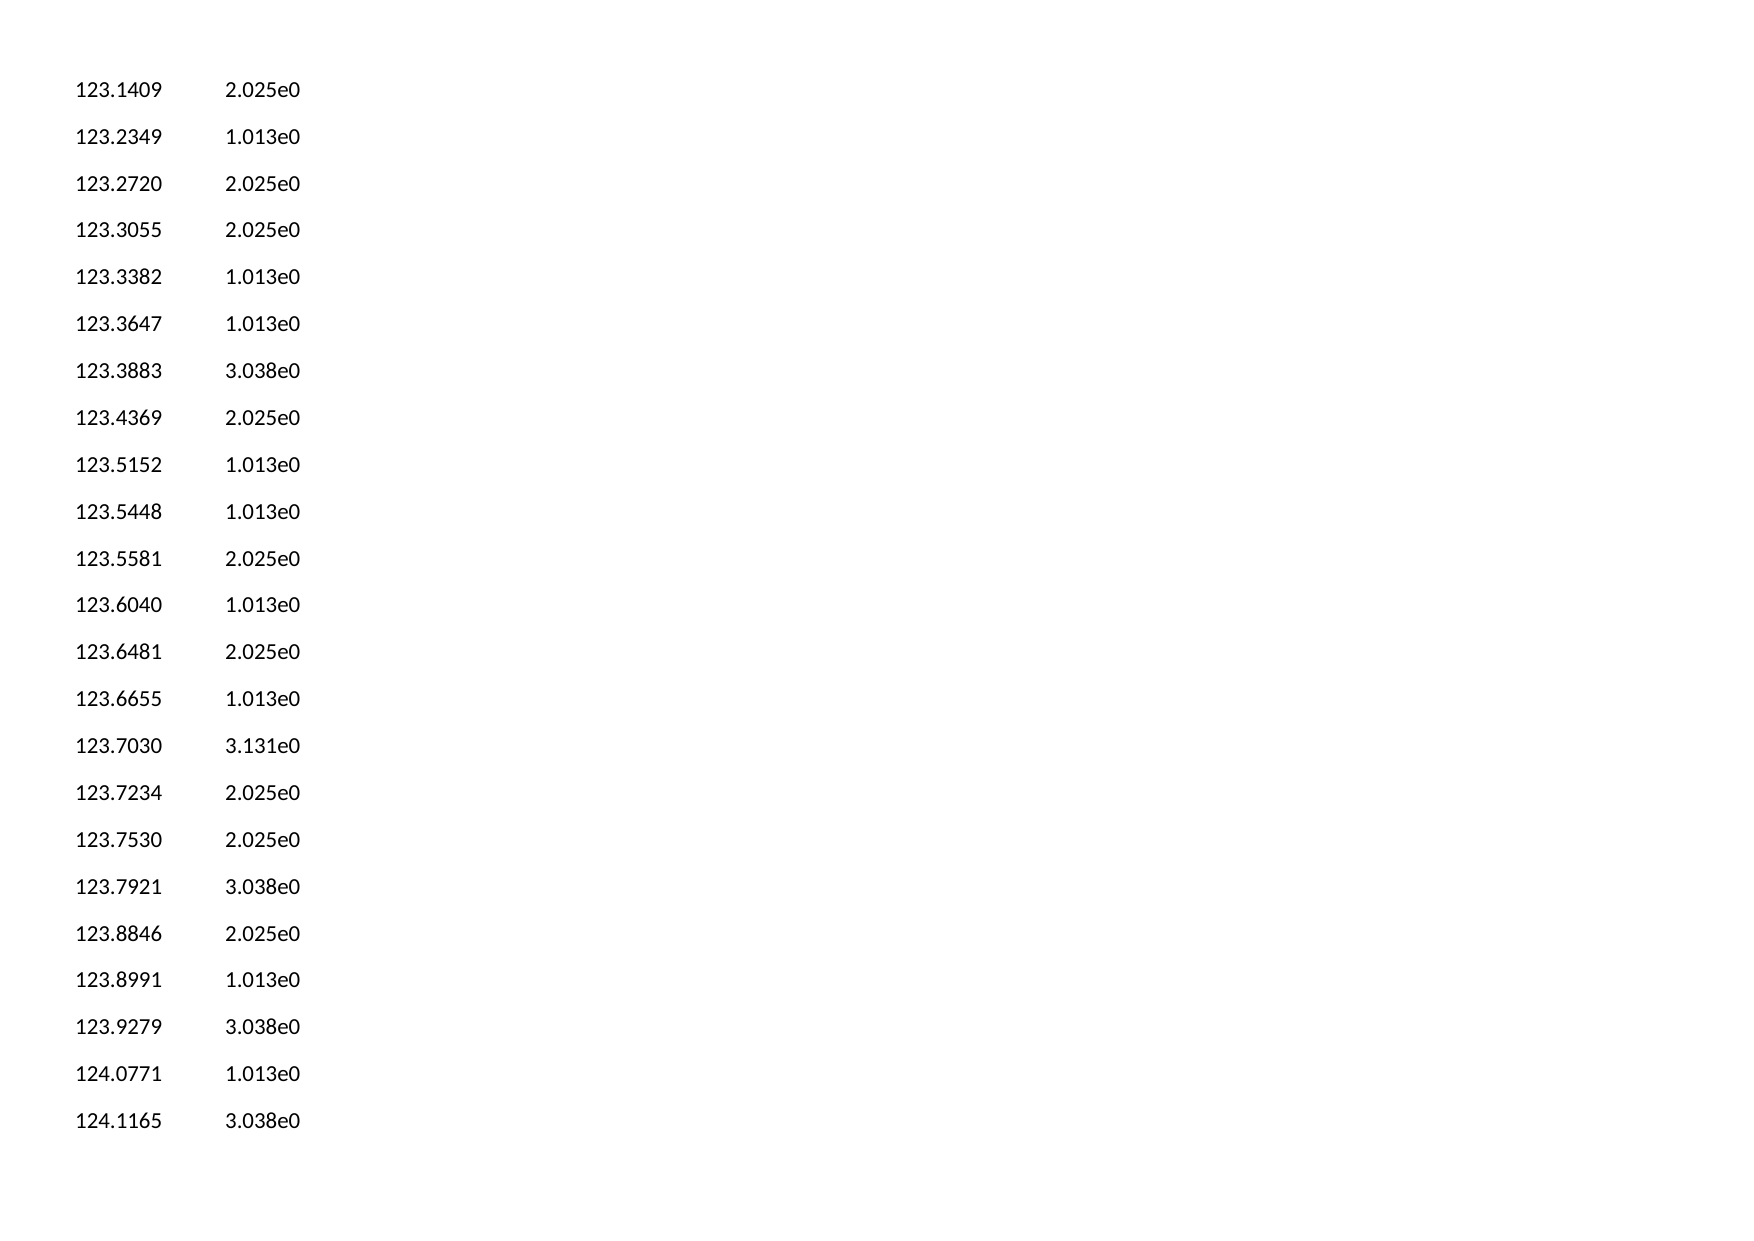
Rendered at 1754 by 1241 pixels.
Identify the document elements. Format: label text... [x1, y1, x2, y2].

text 124.0771 1.013e0 [75, 1059, 1679, 1087]
text 123.5581 2.025e0 [75, 544, 1679, 572]
text 123.8991 1.013e0 [75, 966, 1679, 994]
text 123.3382 1.013e0 [75, 262, 1679, 291]
text 123.2720 2.025e0 [75, 169, 1679, 197]
text 123.2349 1.013e0 [75, 122, 1679, 150]
text 123.3055 2.025e0 [75, 216, 1679, 244]
text 123.5448 1.013e0 [75, 497, 1679, 525]
text 123.3647 1.013e0 [75, 309, 1679, 337]
text 123.7530 2.025e0 [75, 825, 1679, 853]
text 123.6040 1.013e0 [75, 591, 1679, 619]
text 123.9279 3.038e0 [75, 1012, 1679, 1041]
text 123.8846 2.025e0 [75, 919, 1679, 947]
text 123.3883 3.038e0 [75, 356, 1679, 384]
text 124.1165 3.038e0 [75, 1106, 1679, 1134]
text 123.7921 3.038e0 [75, 872, 1679, 900]
text 123.6655 1.013e0 [75, 684, 1679, 712]
text 123.4369 2.025e0 [75, 403, 1679, 431]
text 123.7030 3.131e0 [75, 731, 1679, 759]
text 123.5152 1.013e0 [75, 450, 1679, 478]
text 123.7234 2.025e0 [75, 778, 1679, 806]
text 123.6481 2.025e0 [75, 637, 1679, 666]
text 123.1409 2.025e0 [75, 75, 1679, 103]
